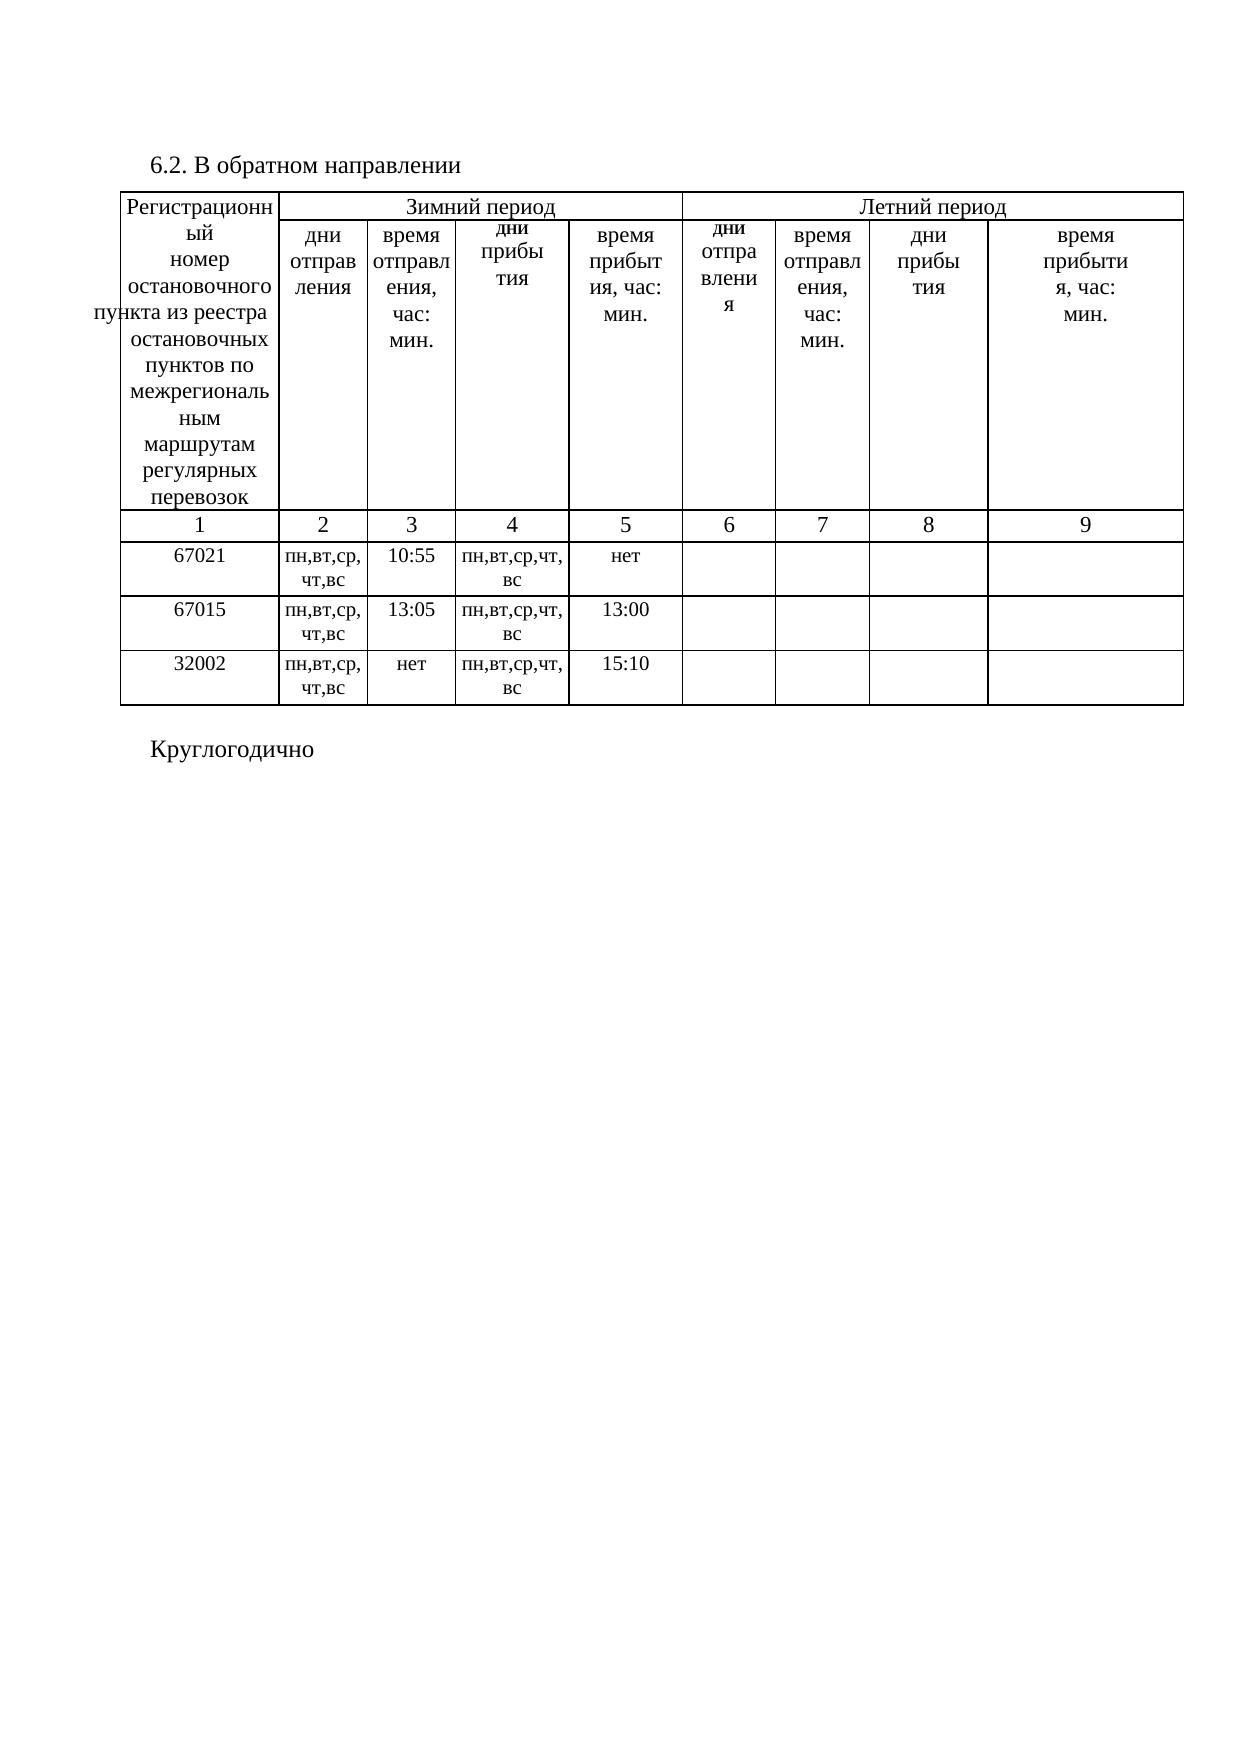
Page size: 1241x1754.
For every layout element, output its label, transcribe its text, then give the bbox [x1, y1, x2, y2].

table_cell пн,вт,ср,чт,вс [280, 651, 367, 704]
table_cell 10:55 [368, 543, 455, 595]
table_cell время отправл ения, час: мин. [368, 221, 455, 509]
table_cell ДНИ прибы тия [456, 221, 568, 509]
table_cell 7 [776, 511, 869, 541]
table_header Зимний период [280, 193, 682, 219]
table_cell 2 [280, 511, 367, 541]
table_cell [989, 543, 1183, 595]
table_cell время отправл ения, час: мин. [776, 221, 869, 509]
table_cell 3 [368, 511, 455, 541]
table_cell [989, 651, 1183, 704]
table_cell [776, 651, 869, 704]
table_cell нет [368, 651, 455, 704]
table_cell 9 [989, 511, 1183, 541]
table_header Летний период [683, 193, 1183, 219]
table_cell 15:10 [570, 651, 682, 704]
text Круглогодично [150, 734, 1090, 763]
table_cell 67021 [121, 543, 278, 595]
table_cell [870, 651, 987, 704]
table_cell пн,вт,ср,чт,вс [280, 543, 367, 595]
table_cell [870, 543, 987, 595]
table_cell [683, 651, 775, 704]
table_cell 6 [683, 511, 775, 541]
table_cell [870, 597, 987, 650]
table_cell 1 [121, 511, 278, 541]
table_cell пн,вт,ср,чт,вс [280, 597, 367, 650]
table_cell 67015 [121, 597, 278, 650]
table_cell время прибыт ия, час: мин. [570, 221, 682, 509]
table_cell [989, 597, 1183, 650]
table_cell 8 [870, 511, 987, 541]
table_cell пн,вт,ср,чт,вс [456, 543, 568, 595]
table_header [121, 193, 278, 509]
table_cell 4 [456, 511, 568, 541]
table_cell 13:05 [368, 597, 455, 650]
table_cell [776, 597, 869, 650]
table_cell 5 [570, 511, 682, 541]
table_cell пн,вт,ср,чт,вс [456, 597, 568, 650]
table_cell [776, 543, 869, 595]
table_cell ДНИ отпра влени я [683, 221, 775, 509]
text 6.2. В обратном направлении [150, 150, 1090, 179]
table_cell 13:00 [570, 597, 682, 650]
table_cell пн,вт,ср,чт,вс [456, 651, 568, 704]
table_cell 32002 [121, 651, 278, 704]
table_cell [683, 543, 775, 595]
table_cell дни прибы тия [870, 221, 987, 509]
table_cell дни отправ ления [280, 221, 367, 509]
table_cell время прибыти я, час: мин. [989, 221, 1183, 509]
table_cell нет [570, 543, 682, 595]
table_cell [683, 597, 775, 650]
